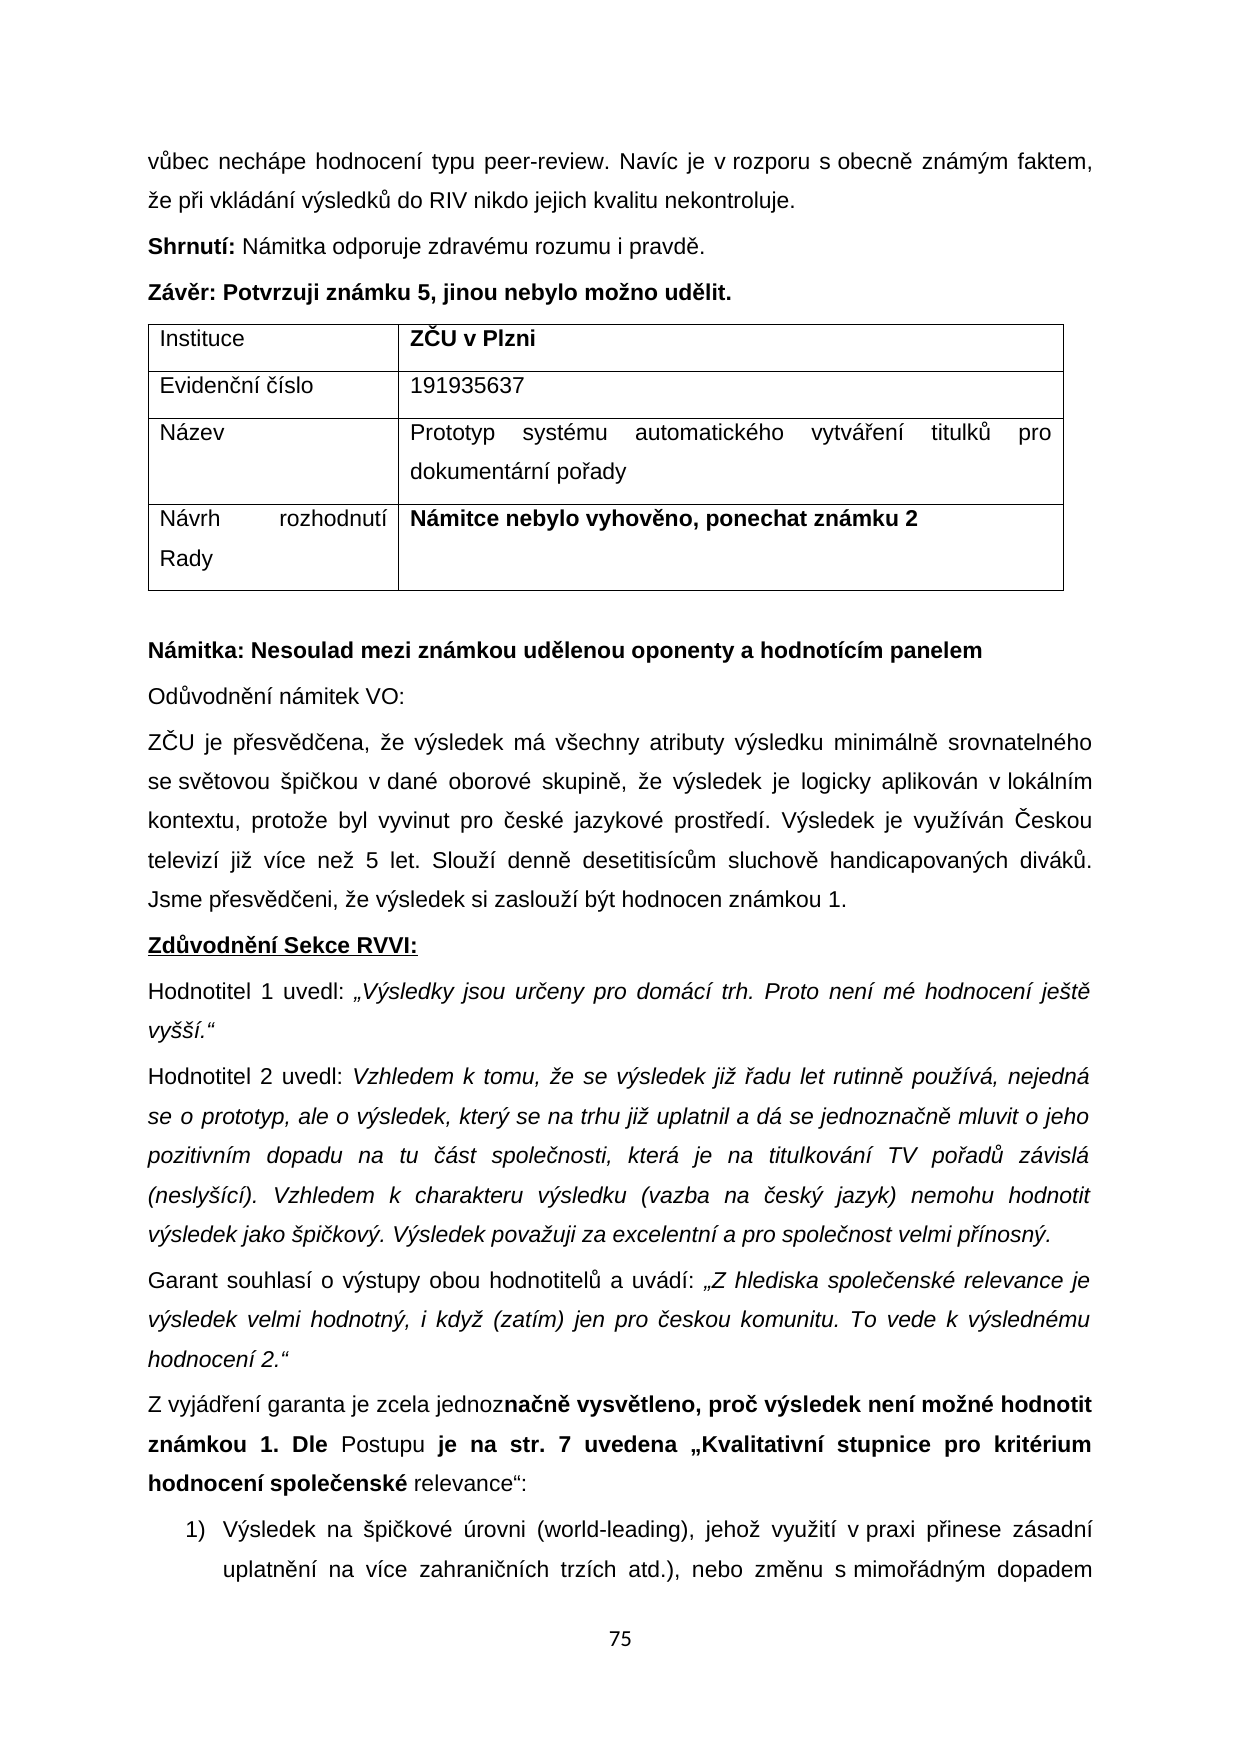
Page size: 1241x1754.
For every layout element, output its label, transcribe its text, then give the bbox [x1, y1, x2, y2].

text Hodnotitel 1 uvedl: „Výsledky jsou určeny pro domácí trh. Proto není mé hodnocení ještě vyšší.“ [148, 978, 1093, 1044]
text Garant souhlasí o výstupy obou hodnotitelů a uvádí: „Z hlediska společenské relevance je výsledek velmi hodnotný, i když (zatím) jen pro českou komunitu. To vede k výslednému hodnocení 2.“ [148, 1267, 1093, 1372]
table_header ZČU v Plzni [399, 325, 1063, 371]
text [148, 148, 1093, 213]
text Zdůvodnění Sekce RVVI: [148, 932, 1093, 958]
text Námitka: Nesoulad mezi známkou udělenou oponenty a hodnotícím panelem [148, 637, 1093, 663]
text Hodnotitel 2 uvedl: Vzhledem k tomu, že se výsledek již řadu let rutinně používá, nejedná se o prototyp, ale o výsledek, který se na trhu již uplatnil a dá se jednoznačně mluvit o jeho pozitivním dopadu na tu část společnosti, která je na titulkování TV pořadů závislá (neslyšící). Vzhledem k charakteru výsledku (vazba na český jazyk) nemohu hodnotit výsledek jako špičkový. Výsledek považuji za excelentní a pro společnost velmi přínosný. [148, 1063, 1093, 1247]
table_cell Název [149, 419, 398, 504]
table_header Instituce [149, 325, 398, 371]
text Z vyjádření garanta je zcela jednoznačně vysvětleno, proč výsledek není možné hodnotit známkou 1. Dle Postupu je na str. 7 uvedena „Kvalitativní stupnice pro kritérium hodnocení společenské relevance“: [148, 1391, 1093, 1497]
text Závěr: Potvrzuji známku 5, jinou nebylo možno udělit. [148, 278, 1093, 305]
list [185, 1516, 1093, 1582]
text ZČU je přesvědčena, že výsledek má všechny atributy výsledku minimálně srovnatelného se světovou špičkou v dané oborové skupině, že výsledek je logicky aplikován v lokálním kontextu, protože byl vyvinut pro české jazykové prostředí. Výsledek je využíván Českou televizí již více než 5 let. Slouží denně desetitisícům sluchově handicapovaných diváků. Jsme přesvědčeni, že výsledek si zaslouží být hodnocen známkou 1. [148, 728, 1093, 913]
text Shrnutí: Námitka odporuje zdravému rozumu i pravdě. [148, 233, 1093, 259]
table_cell Námitce nebylo vyhověno, ponechat známku 2 [399, 505, 1063, 590]
table_cell Návrh rozhodnutí Rady [149, 505, 398, 590]
table_cell Prototyp systému automatického vytváření titulků pro dokumentární pořady [399, 419, 1063, 504]
text Odůvodnění námitek VO: [148, 683, 1093, 709]
table_cell 191935637 [399, 372, 1063, 418]
table_cell Evidenční číslo [149, 372, 398, 418]
